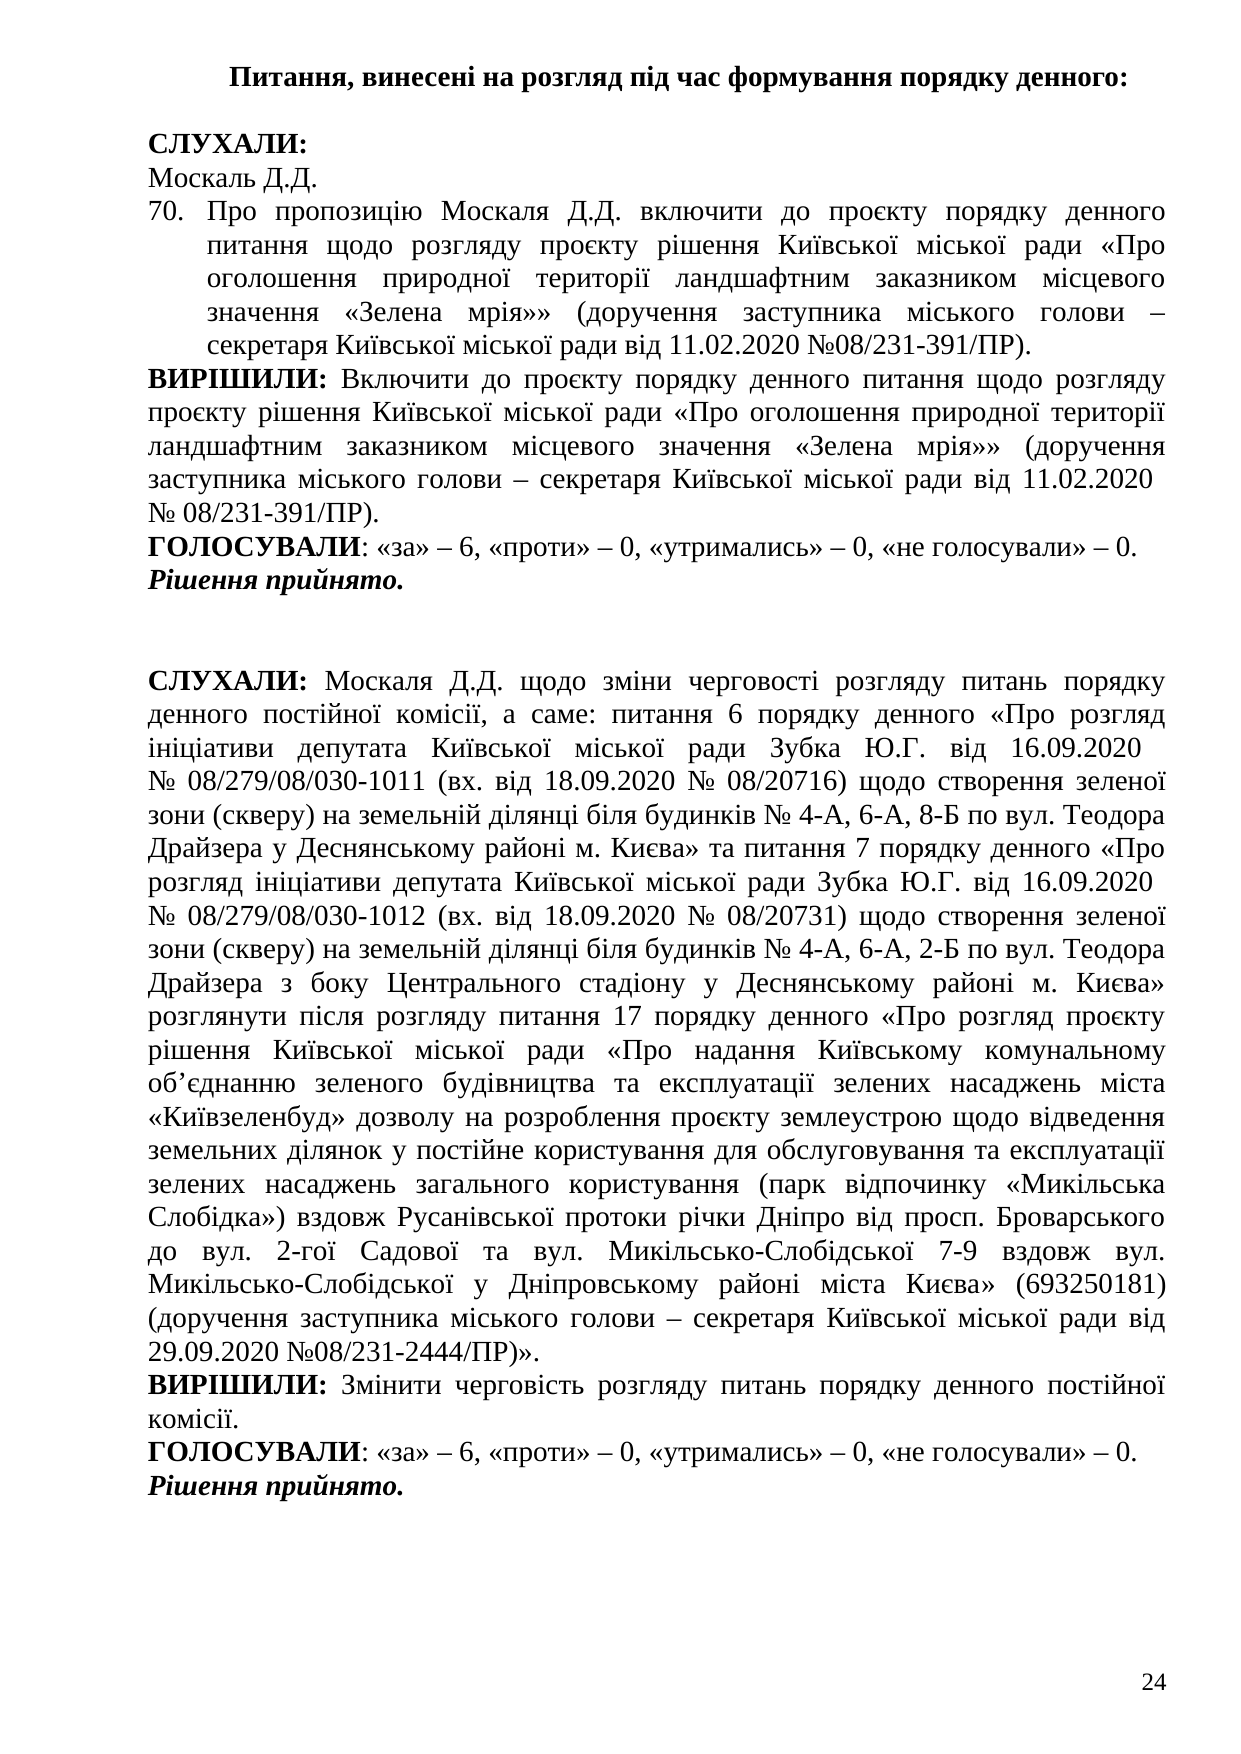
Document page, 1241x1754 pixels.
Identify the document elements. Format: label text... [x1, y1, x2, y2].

text Рішення прийнято. [148, 562, 1166, 596]
text СЛУХАЛИ: Москаля Д.Д. щодо зміни черговості розгляду питань порядку денного постійної комісії, а саме: питання 6 порядку денного «Про розгляд ініціативи депутата Київської міської ради Зубка Ю.Г. від 16.09.2020 № 08/279/08/030-1011 (вх. від 18.09.2020 № 08/20716) щодо створення зеленої зони (скверу) на земельній ділянці біля будинків № 4-А, 6-А, 8-Б по вул. Теодора Драйзера у Деснянському районі м. Києва» та питання 7 порядку денного «Про розгляд ініціативи депутата Київської міської ради Зубка Ю.Г. від 16.09.2020 № 08/279/08/030-1012 (вх. від 18.09.2020 № 08/20731) щодо створення зеленої зони (скверу) на земельній ділянці біля будинків № 4-А, 6-А, 2-Б по вул. Теодора Драйзера з боку Центрального стадіону у Деснянському районі м. Києва» розглянути після розгляду питання 17 порядку денного «Про розгляд проєкту рішення Київської міської ради «Про надання Київському комунальному об’єднанню зеленого будівництва та експлуатації зелених насаджень міста «Київзеленбуд» дозволу на розроблення проєкту землеустрою щодо відведення земельних ділянок у постійне користування для обслуговування та експлуатації зелених насаджень загального користування (парк відпочинку «Микільська Слобідка») вздовж Русанівської протоки річки Дніпро від просп. Броварського до вул. 2-гої Садової та вул. Микільсько-Слобідської 7-9 вздовж вул. Микільсько-Слобідської у Дніпровському районі міста Києва» (693250181) (доручення заступника міського голови – секретаря Київської міської ради від 29.09.2020 №08/231-2444/ПР)». [148, 663, 1166, 1065]
text Рішення прийнято. [148, 1468, 1166, 1501]
text ВИРІШИЛИ: Змінити черговість розгляду питань порядку денного постійної комісії. [148, 1367, 1166, 1434]
text ВИРІШИЛИ: Включити до проєкту порядку денного питання щодо розгляду проєкту рішення Київської міської ради «Про оголошення природної території ландшафтним заказником місцевого значення «Зелена мрія»» (доручення заступника міського голови – секретаря Київської міської ради від 11.02.2020 № 08/231-391/ПР). [148, 361, 1166, 529]
text ГОЛОСУВАЛИ: «за» – 6, «проти» – 0, «утримались» – 0, «не голосували» – 0. [148, 529, 1166, 562]
list СЛУХАЛИ: [148, 126, 1166, 160]
text Москаль Д.Д. [148, 160, 1166, 193]
text Питання, винесені на розгляд під час формування порядку денного: [192, 59, 1166, 93]
text ГОЛОСУВАЛИ: «за» – 6, «проти» – 0, «утримались» – 0, «не голосували» – 0. [148, 1434, 1166, 1468]
text СЛУХАЛИ: Москаля Д.Д. щодо зміни черговості розгляду питань порядку денного постійної комісії, а саме: питання 6 порядку денного «Про розгляд ініціативи депутата Київської міської ради Зубка Ю.Г. від 16.09.2020 № 08/279/08/030-1011 (вх. від 18.09.2020 № 08/20716) щодо створення зеленої зони (скверу) на земельній ділянці біля будинків № 4-А, 6-А, 8-Б по вул. Теодора Драйзера у Деснянському районі м. Києва» та питання 7 порядку денного «Про розгляд ініціативи депутата Київської міської ради Зубка Ю.Г. від 16.09.2020 № 08/279/08/030-1012 (вх. від 18.09.2020 № 08/20731) щодо створення зеленої зони (скверу) на земельній ділянці біля будинків № 4-А, 6-А, 2-Б по вул. Теодора Драйзера з боку Центрального стадіону у Деснянському районі м. Києва» розглянути після розгляду питання 17 порядку денного «Про розгляд проєкту рішення Київської міської ради «Про надання Київському комунальному об’єднанню зеленого будівництва та експлуатації зелених насаджень міста «Київзеленбуд» дозволу на розроблення проєкту землеустрою щодо відведення земельних ділянок у постійне користування для обслуговування та експлуатації зелених насаджень загального користування (парк відпочинку «Микільська Слобідка») вздовж Русанівської протоки річки Дніпро від просп. Броварського до вул. 2-гої Садової та вул. Микільсько-Слобідської 7-9 вздовж вул. Микільсько-Слобідської у Дніпровському районі міста Києва» (693250181) (доручення заступника міського голови – секретаря Київської міської ради від 29.09.2020 №08/231-2444/ПР)». [148, 1267, 1166, 1367]
text 70. Про пропозицію Москаля Д.Д. включити до проєкту порядку денного питання щодо розгляду проєкту рішення Київської міської ради «Про оголошення природної території ландшафтним заказником місцевого значення «Зелена мрія»» (доручення заступника міського голови – секретаря Київської міської ради від 11.02.2020 №08/231-391/ПР). [148, 193, 1166, 361]
